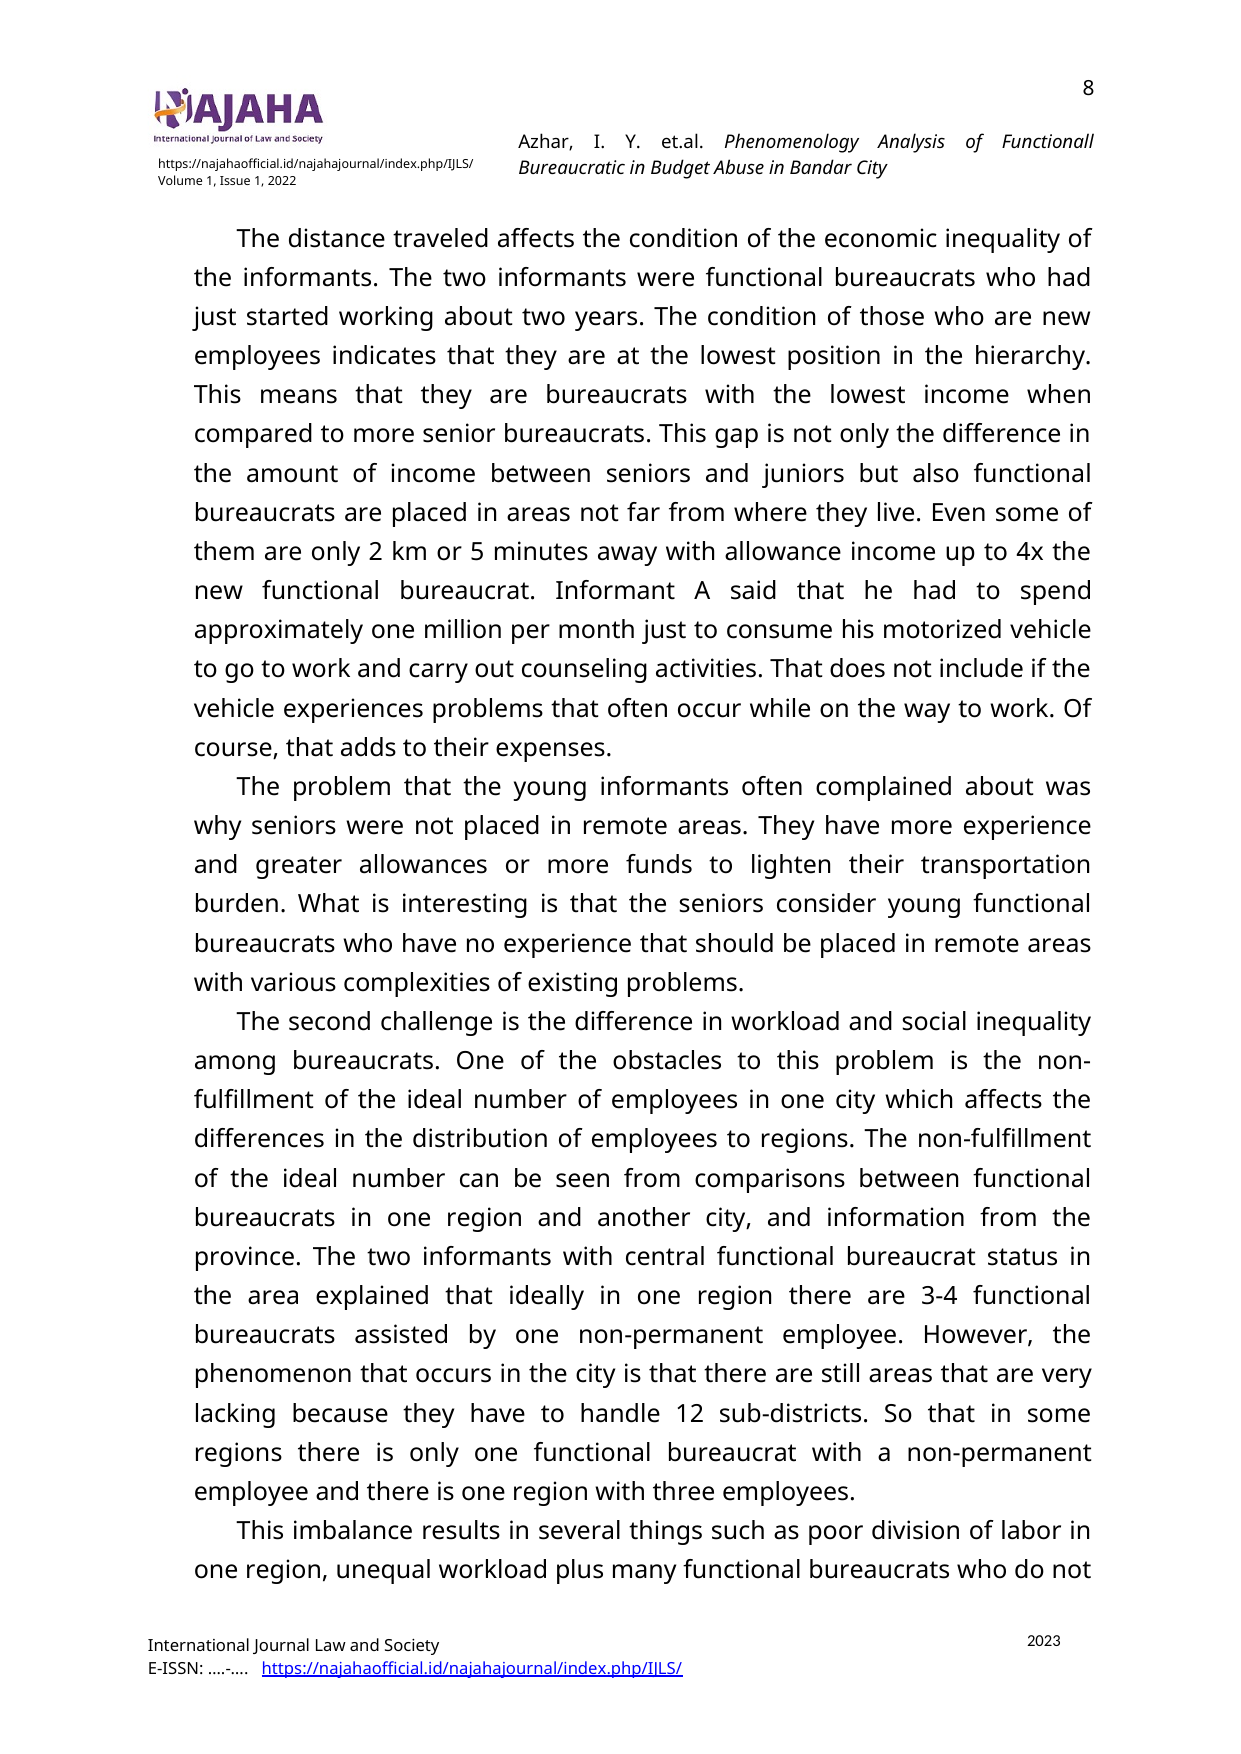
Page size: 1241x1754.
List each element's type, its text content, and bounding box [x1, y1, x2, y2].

picture [147, 75, 328, 158]
list The distance traveled affects the condition of the economic inequality of the informants. The two informants were functional bureaucrats who had just started working about two years. The condition of those who are new employees indicates that they are at the lowest position in the hierarchy. This means that they are bureaucrats with the lowest income when compared to more senior bureaucrats. This gap is not only the difference in the amount of income between seniors and juniors but also functional bureaucrats are placed in areas not far from where they live. Even some of them are only 2 km or 5 minutes away with allowance income up to 4x the new functional bureaucrat. Informant A said that he had to spend approximately one million per month just to consume his motorized vehicle to go to work and carry out counseling activities. That does not include if the vehicle experiences problems that often occur while on the way to work. Of course, that adds to their expenses. [193, 220, 1093, 763]
list The second challenge is the difference in workload and social inequality among bureaucrats. One of the obstacles to this problem is the non-fulfillment of the ideal number of employees in one city which affects the differences in the distribution of employees to regions. The non-fulfillment of the ideal number can be seen from comparisons between functional bureaucrats in one region and another city, and information from the province. The two informants with central functional bureaucrat status in the area explained that ideally in one region there are 3-4 functional bureaucrats assisted by one non-permanent employee. However, the phenomenon that occurs in the city is that there are still areas that are very lacking because they have to handle 12 sub-districts. So that in some regions there is only one functional bureaucrat with a non-permanent employee and there is one region with three employees. [193, 1003, 1093, 1508]
list The problem that the young informants often complained about was why seniors were not placed in remote areas. They have more experience and greater allowances or more funds to lighten their transportation burden. What is interesting is that the seniors consider young functional bureaucrats who have no experience that should be placed in remote areas with various complexities of existing problems. [193, 768, 1093, 998]
